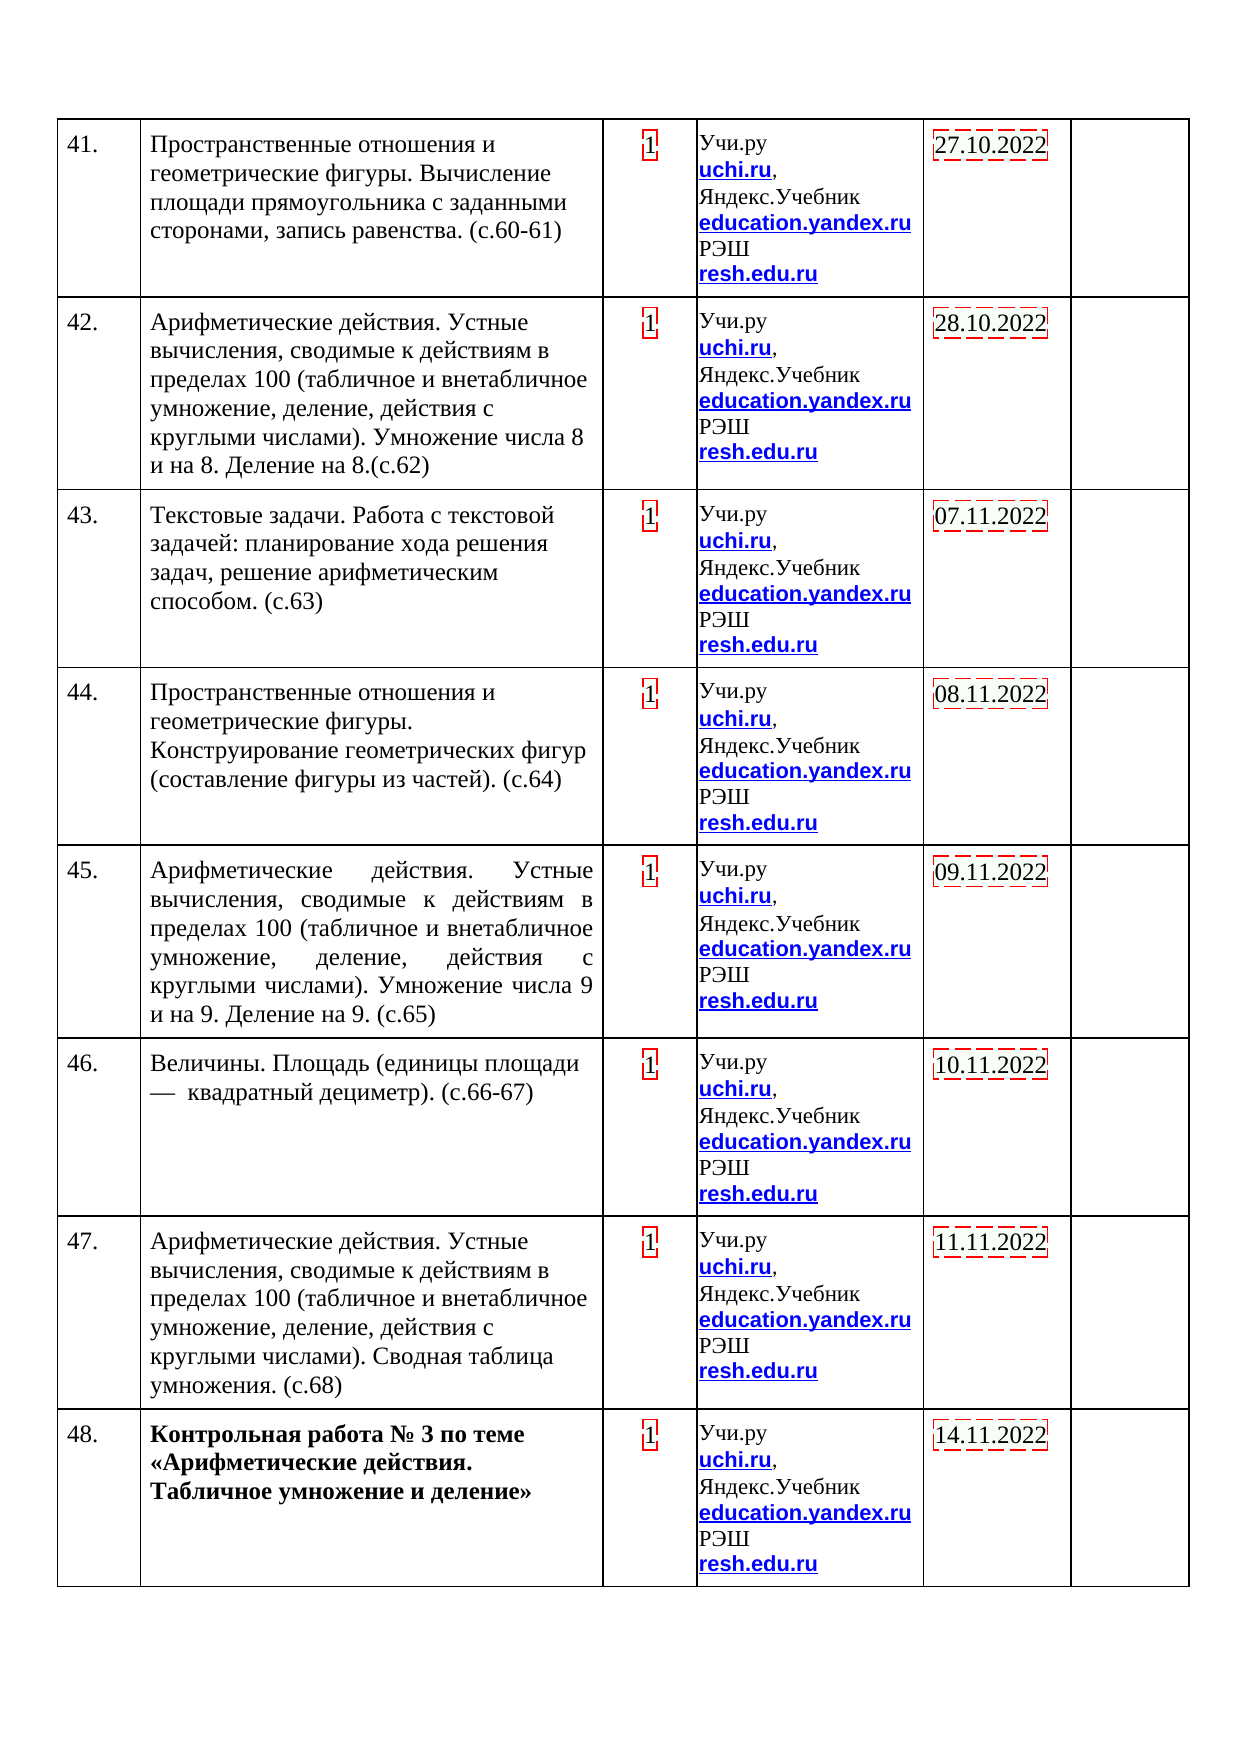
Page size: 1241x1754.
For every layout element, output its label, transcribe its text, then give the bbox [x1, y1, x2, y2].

table_cell 1 [604, 490, 696, 667]
table_cell 43. [58, 490, 140, 667]
table_cell Арифметические действия. Устные вычисления, сводимые к действиям в пределах 100 (табличное и внетабличное умножение, деление, действия с круглыми числами). Сводная таблица умножения. (с.68) [141, 1217, 602, 1408]
table_cell 1 [604, 1217, 696, 1408]
table_cell [1072, 490, 1188, 667]
table_cell [1072, 298, 1188, 489]
table_cell 44. [58, 668, 140, 844]
table_cell Величины. Площадь (единицы площади — квадратный дециметр). (с.66-67) [141, 1039, 602, 1215]
table_cell Учи.ру uchi.ru, Яндекс.Учебник education.yandex.ru РЭШ resh.edu.ru [698, 298, 923, 489]
table_cell Учи.ру uchi.ru, Яндекс.Учебник education.yandex.ru РЭШ resh.edu.ru [698, 846, 923, 1037]
table_cell 41. [58, 120, 140, 296]
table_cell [698, 120, 923, 296]
table_cell Текстовые задачи. Работа с текстовой задачей: планирование хода решения задач, решение арифметическим способом. (с.63) [141, 490, 602, 667]
table_cell 1 [604, 298, 696, 489]
table_cell [1072, 1039, 1188, 1215]
table_cell 27.10.2022 [924, 120, 1070, 296]
table_cell 11.11.2022 [924, 1217, 1070, 1408]
table_cell 48. [58, 1410, 140, 1586]
table_cell 14.11.2022 [924, 1410, 1070, 1586]
table_cell 09.11.2022 [924, 846, 1070, 1037]
table_cell 08.11.2022 [924, 668, 1070, 844]
table_cell Пространственные отношения и геометрические фигуры. Вычисление площади прямоугольника с заданными сторонами, запись равенства. (с.60-61) [141, 120, 602, 296]
table_cell 1 [604, 846, 696, 1037]
table_cell Контрольная работа № 3 по теме «Арифметические действия. Табличное умножение и деление» [141, 1410, 602, 1586]
table_cell 46. [58, 1039, 140, 1215]
table_cell Учи.ру uchi.ru, Яндекс.Учебник education.yandex.ru РЭШ resh.edu.ru [698, 1217, 923, 1408]
table_cell 1 [604, 668, 696, 844]
table_cell [1072, 1410, 1188, 1586]
table_cell 1 [604, 120, 696, 296]
table_cell 1 [604, 1410, 696, 1586]
table_cell [1072, 120, 1188, 296]
table_cell Учи.ру uchi.ru, Яндекс.Учебник education.yandex.ru РЭШ resh.edu.ru [698, 1039, 923, 1215]
table_cell Арифметические действия. Устные вычисления, сводимые к действиям в пределах 100 (табличное и внетабличное умножение, деление, действия с круглыми числами). Умножение числа 8 и на 8. Деление на 8.(с.62) [141, 298, 602, 489]
table_cell Пространственные отношения и геометрические фигуры. Конструирование геометрических фигур (составление фигуры из частей). (с.64) [141, 668, 602, 844]
table_cell [1072, 846, 1188, 1037]
table_cell 42. [58, 298, 140, 489]
table_cell Учи.ру uchi.ru, Яндекс.Учебник education.yandex.ru РЭШ resh.edu.ru [698, 668, 923, 844]
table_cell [698, 1410, 923, 1586]
table_cell 47. [58, 1217, 140, 1408]
table_cell Учи.ру uchi.ru, Яндекс.Учебник education.yandex.ru РЭШ resh.edu.ru [698, 490, 923, 667]
table_cell 10.11.2022 [924, 1039, 1070, 1215]
table_cell 1 [604, 1039, 696, 1215]
table_cell [1072, 668, 1188, 844]
table_cell [1072, 1217, 1188, 1408]
table_cell 07.11.2022 [924, 490, 1070, 667]
table_cell 28.10.2022 [924, 298, 1070, 489]
table_cell Арифметические действия. Устные вычисления, сводимые к действиям в пределах 100 (табличное и внетабличное умножение, деление, действия с круглыми числами). Умножение числа 9 и на 9. Деление на 9. (с.65) [141, 846, 602, 1037]
table_cell 45. [58, 846, 140, 1037]
